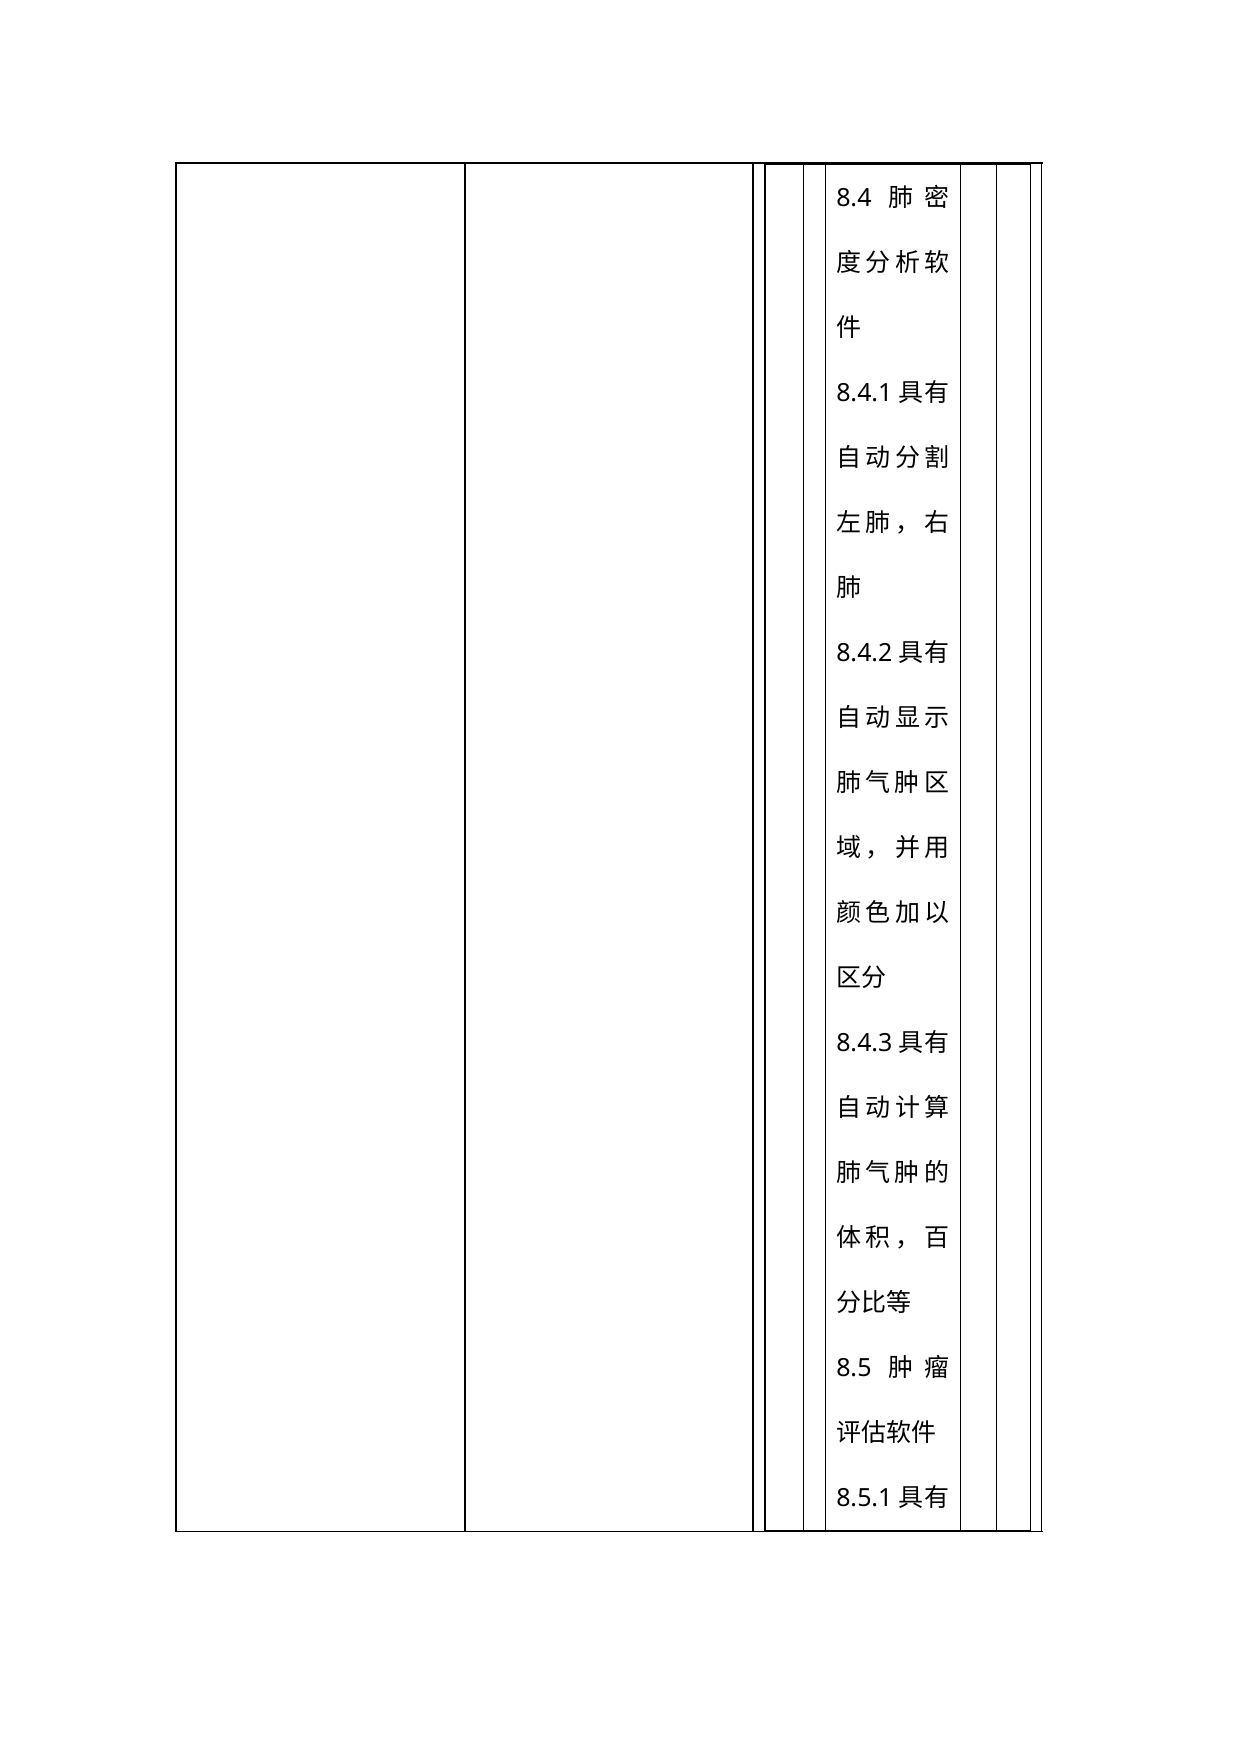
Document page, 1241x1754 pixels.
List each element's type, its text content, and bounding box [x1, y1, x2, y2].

table_cell 1 [466, 164, 752, 1531]
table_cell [826, 165, 960, 1530]
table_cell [754, 164, 764, 1531]
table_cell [997, 165, 1030, 1530]
table_cell [177, 164, 464, 1531]
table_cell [961, 165, 996, 1530]
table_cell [804, 165, 825, 1530]
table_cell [1031, 164, 1041, 1531]
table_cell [766, 165, 803, 1530]
